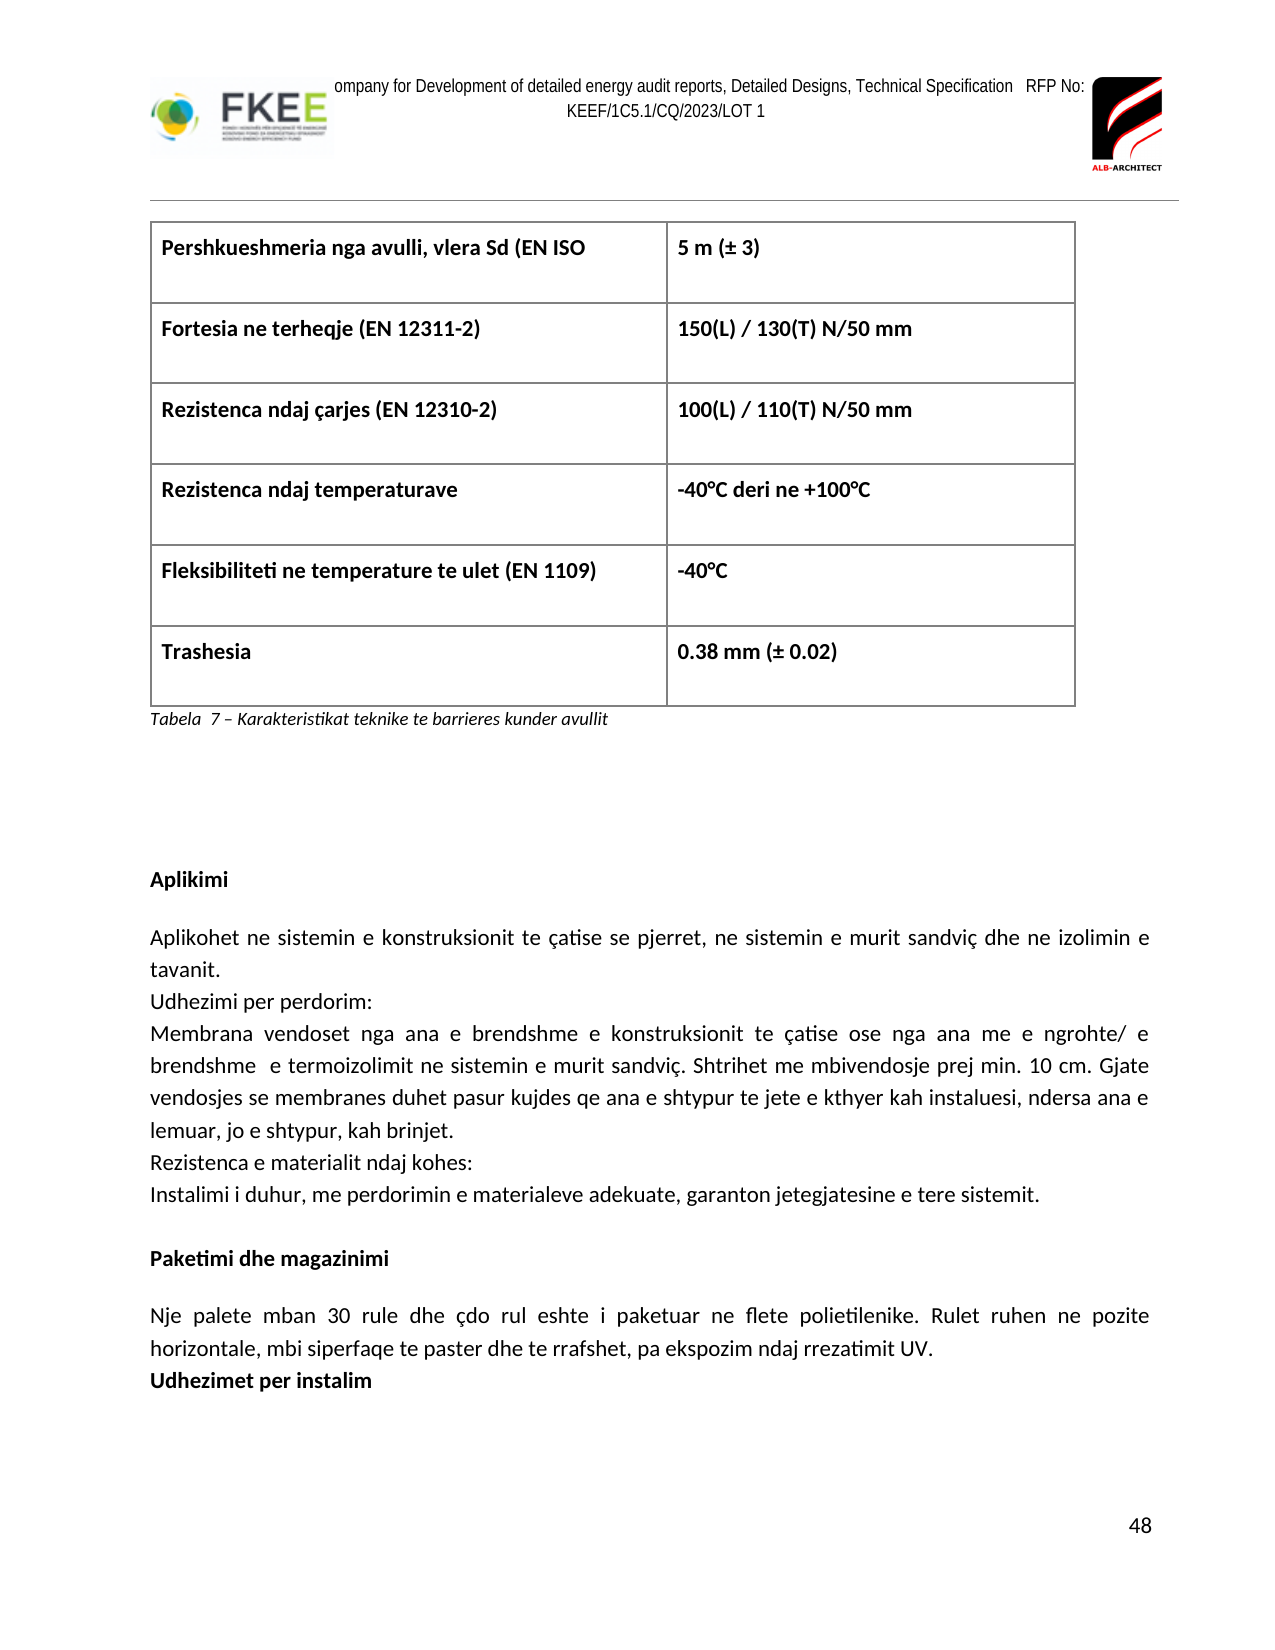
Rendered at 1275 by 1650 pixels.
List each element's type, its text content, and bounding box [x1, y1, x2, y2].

table_cell 5 m (± 3) [668, 223, 1074, 302]
text Membrana vendoset nga ana e brendshme e konstruksionit te çatise ose nga ana me e ngrohte/ e brendshme e termoizolimit ne sistemin e murit sandviç. Shtrihet me mbivendosje prej min. 10 cm. Gjate vendosjes se membranes duhet pasur kujdes qe ana e shtypur te jete e kthyer kah instaluesi, ndersa ana e lemuar, jo e shtypur, kah brinjet. [150, 1019, 1152, 1144]
text Tabela 7 – Karakteristikat teknike te barrieres kunder avullit [150, 707, 1152, 730]
picture [150, 77, 335, 159]
text Paketimi dhe magazinimi [150, 1244, 1152, 1272]
table_cell Rezistenca ndaj çarjes (EN 12310-2) [152, 384, 666, 463]
text Udhezimet per instalim [150, 1366, 1152, 1394]
text Aplikimi [150, 865, 1152, 893]
table_cell Rezistenca ndaj temperaturave [152, 465, 666, 544]
table_cell -40°C [668, 546, 1074, 624]
picture [1091, 77, 1163, 172]
table_cell Fortesia ne terheqje (EN 12311-2) [152, 304, 666, 382]
text Aplikohet ne sistemin e konstruksionit te çatise se pjerret, ne sistemin e murit sandviç dhe ne izolimin e tavanit. [150, 923, 1152, 983]
text Nje palete mban 30 rule dhe çdo rul eshte i paketuar ne flete polietilenike. Rulet ruhen ne pozite horizontale, mbi siperfaqe te paster dhe te rrafshet, pa ekspozim ndaj rrezatimit UV. [150, 1302, 1152, 1362]
table_cell 0.38 mm (± 0.02) [668, 627, 1074, 705]
table_cell Trashesia [152, 627, 666, 705]
text Udhezimi per perdorim: [150, 987, 1152, 1015]
table_cell 100(L) / 110(T) N/50 mm [668, 384, 1074, 463]
table_cell Pershkueshmeria nga avulli, vlera Sd (EN ISO [152, 223, 666, 302]
table_cell 150(L) / 130(T) N/50 mm [668, 304, 1074, 382]
text Instalimi i duhur, me perdorimin e materialeve adekuate, garanton jetegjatesine e tere sistemit. [150, 1180, 1152, 1208]
text Rezistenca e materialit ndaj kohes: [150, 1148, 1152, 1176]
table_cell Fleksibiliteti ne temperature te ulet (EN 1109) [152, 546, 666, 624]
table_cell -40°C deri ne +100°C [668, 465, 1074, 544]
